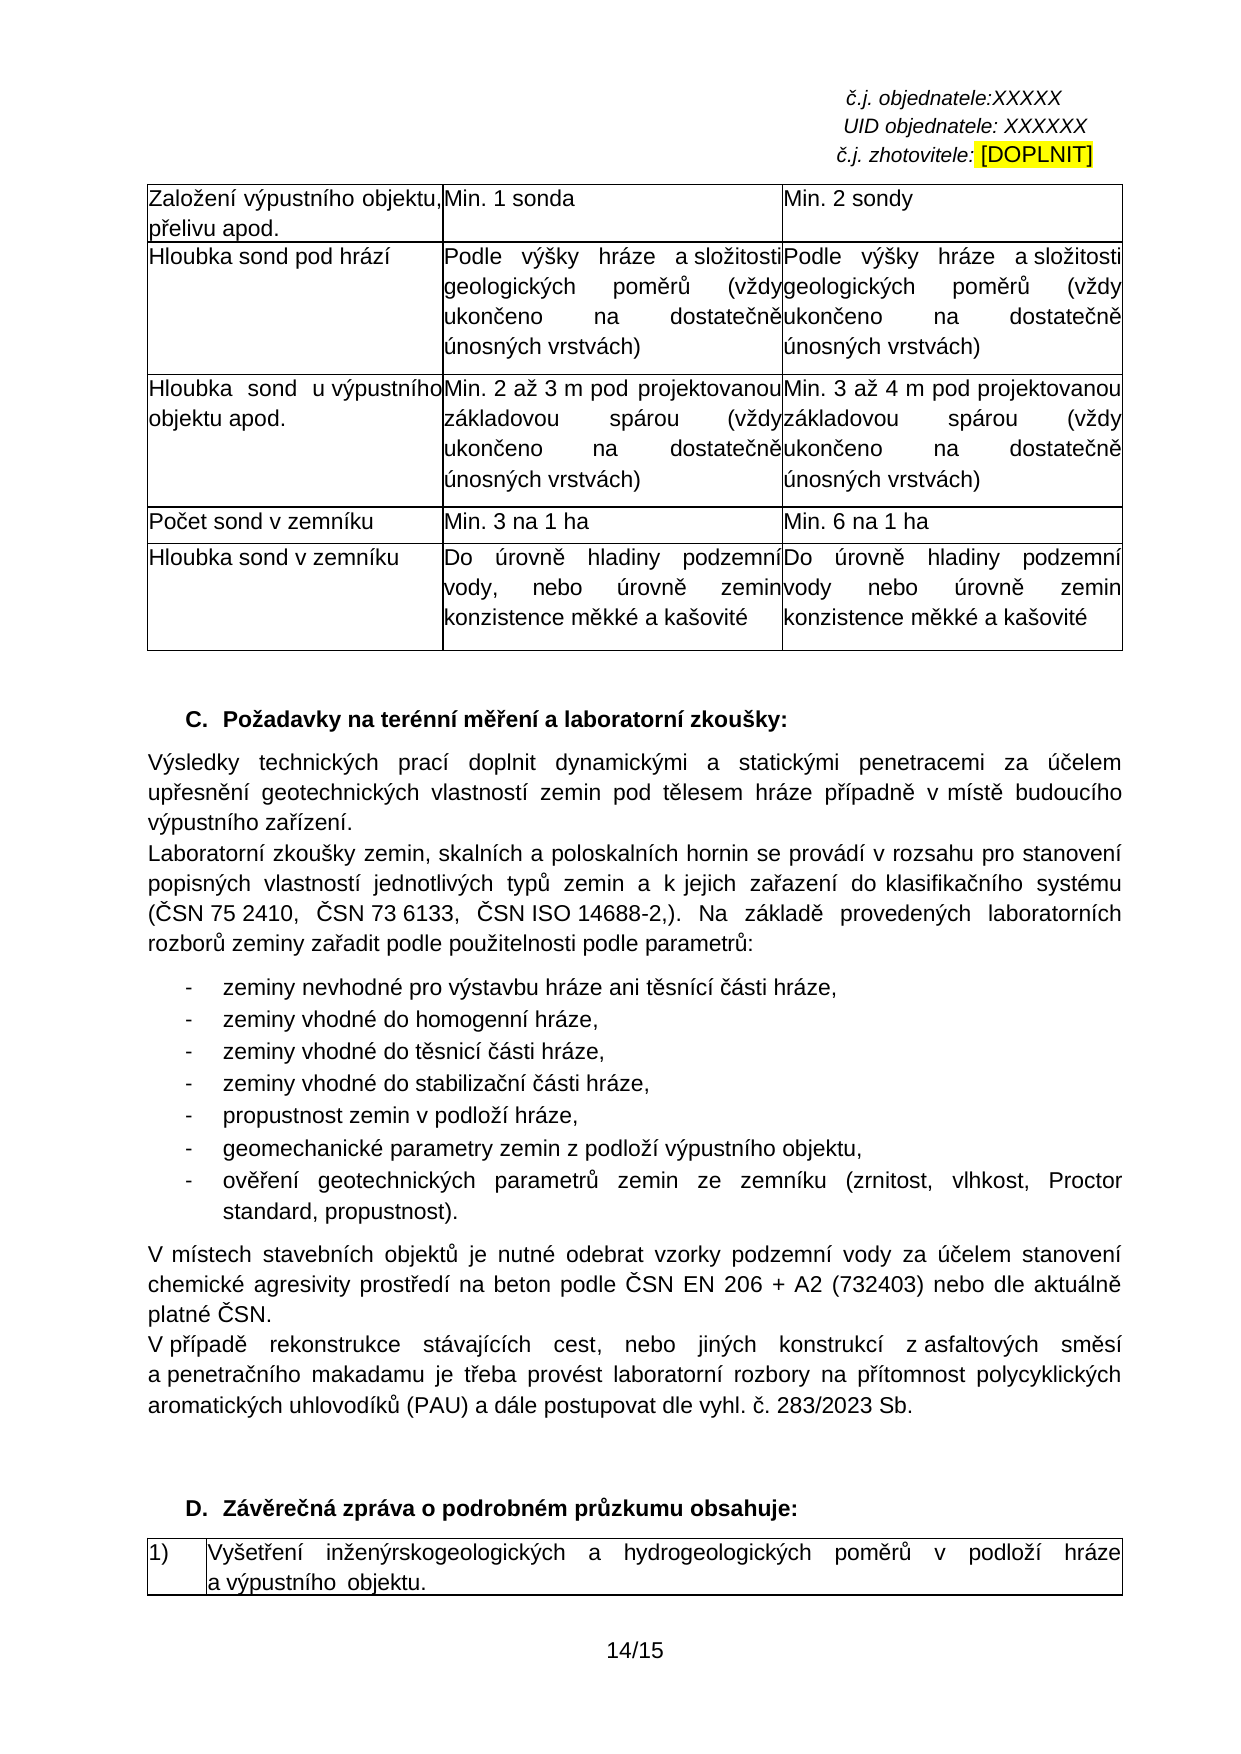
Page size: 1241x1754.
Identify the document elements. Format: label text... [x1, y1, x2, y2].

table_cell Min. 3 až 4 m pod projektovanou základovou spárou (vždy ukončeno na dostatečně únosných vrstvách) [783, 375, 1122, 506]
list geomechanické parametry zemin z podloží výpustního objektu, [185, 1134, 1122, 1162]
list zeminy vhodné do těsnicí části hráze, [185, 1037, 1122, 1065]
list Závěrečná zpráva o podrobném průzkumu obsahuje: [185, 1495, 1122, 1521]
text V případě rekonstrukce stávajících cest, nebo jiných konstrukcí z asfaltových směsí a penetračního makadamu je třeba provést laboratorní rozbory na přítomnost polycyklických aromatických uhlovodíků (PAU) a dále postupovat dle vyhl. č. 283/2023 Sb. [148, 1331, 1122, 1418]
table_header 1) [148, 1539, 206, 1594]
table_header Vyšetření inženýrskogeologických a hydrogeologických poměrů v podloží hráze a výpustního objektu. [207, 1539, 1122, 1594]
table_cell Podle výšky hráze a složitosti geologických poměrů (vždy ukončeno na dostatečně únosných vrstvách) [783, 243, 1122, 374]
table_cell Podle výšky hráze a složitosti geologických poměrů (vždy ukončeno na dostatečně únosných vrstvách) [444, 243, 782, 374]
list zeminy vhodné do stabilizační části hráze, [185, 1069, 1122, 1097]
table_cell Hloubka sond v zemníku [148, 544, 442, 650]
list ověření geotechnických parametrů zemin ze zemníku (zrnitost, vlhkost, Proctor standard, propustnost). [185, 1166, 1122, 1224]
text Výsledky technických prací doplnit dynamickými a statickými penetracemi za účelem upřesnění geotechnických vlastností zemin pod tělesem hráze případně v místě budoucího výpustního zařízení. [148, 749, 1122, 836]
list propustnost zemin v podloží hráze, [185, 1102, 1122, 1129]
table_cell Min. 3 na 1 ha [444, 508, 782, 543]
table_cell Hloubka sond u výpustního objektu apod. [148, 375, 442, 506]
text Laboratorní zkoušky zemin, skalních a poloskalních hornin se provádí v rozsahu pro stanovení popisných vlastností jednotlivých typů zemin a k jejich zařazení do klasifikačního systému (ČSN 75 2410, ČSN 73 6133, ČSN ISO 14688-2,). Na základě provedených laboratorních rozborů zeminy zařadit podle použitelnosti podle parametrů: [148, 839, 1122, 956]
list zeminy nevhodné pro výstavbu hráze ani těsnící části hráze, [185, 973, 1122, 1001]
table_cell Min. 2 sondy [783, 185, 1122, 241]
table_cell Min. 1 sonda [444, 185, 782, 241]
list Požadavky na terénní měření a laboratorní zkoušky: [185, 706, 1122, 732]
table_cell Hloubka sond pod hrází [148, 243, 442, 374]
text V místech stavebních objektů je nutné odebrat vzorky podzemní vody za účelem stanovení chemické agresivity prostředí na beton podle ČSN EN 206 + A2 (732403) nebo dle aktuálně platné ČSN. [148, 1241, 1122, 1327]
table_cell Založení výpustního objektu, přelivu apod. [148, 185, 442, 241]
table_cell Počet sond v zemníku [148, 508, 442, 543]
table_cell Min. 2 až 3 m pod projektovanou základovou spárou (vždy ukončeno na dostatečně únosných vrstvách) [444, 375, 782, 506]
table_cell Do úrovně hladiny podzemní vody nebo úrovně zemin konzistence měkké a kašovité [783, 544, 1122, 650]
list zeminy vhodné do homogenní hráze, [185, 1005, 1122, 1033]
table_cell Min. 6 na 1 ha [783, 508, 1122, 543]
table_cell Do úrovně hladiny podzemní vody, nebo úrovně zemin konzistence měkké a kašovité [444, 544, 782, 650]
